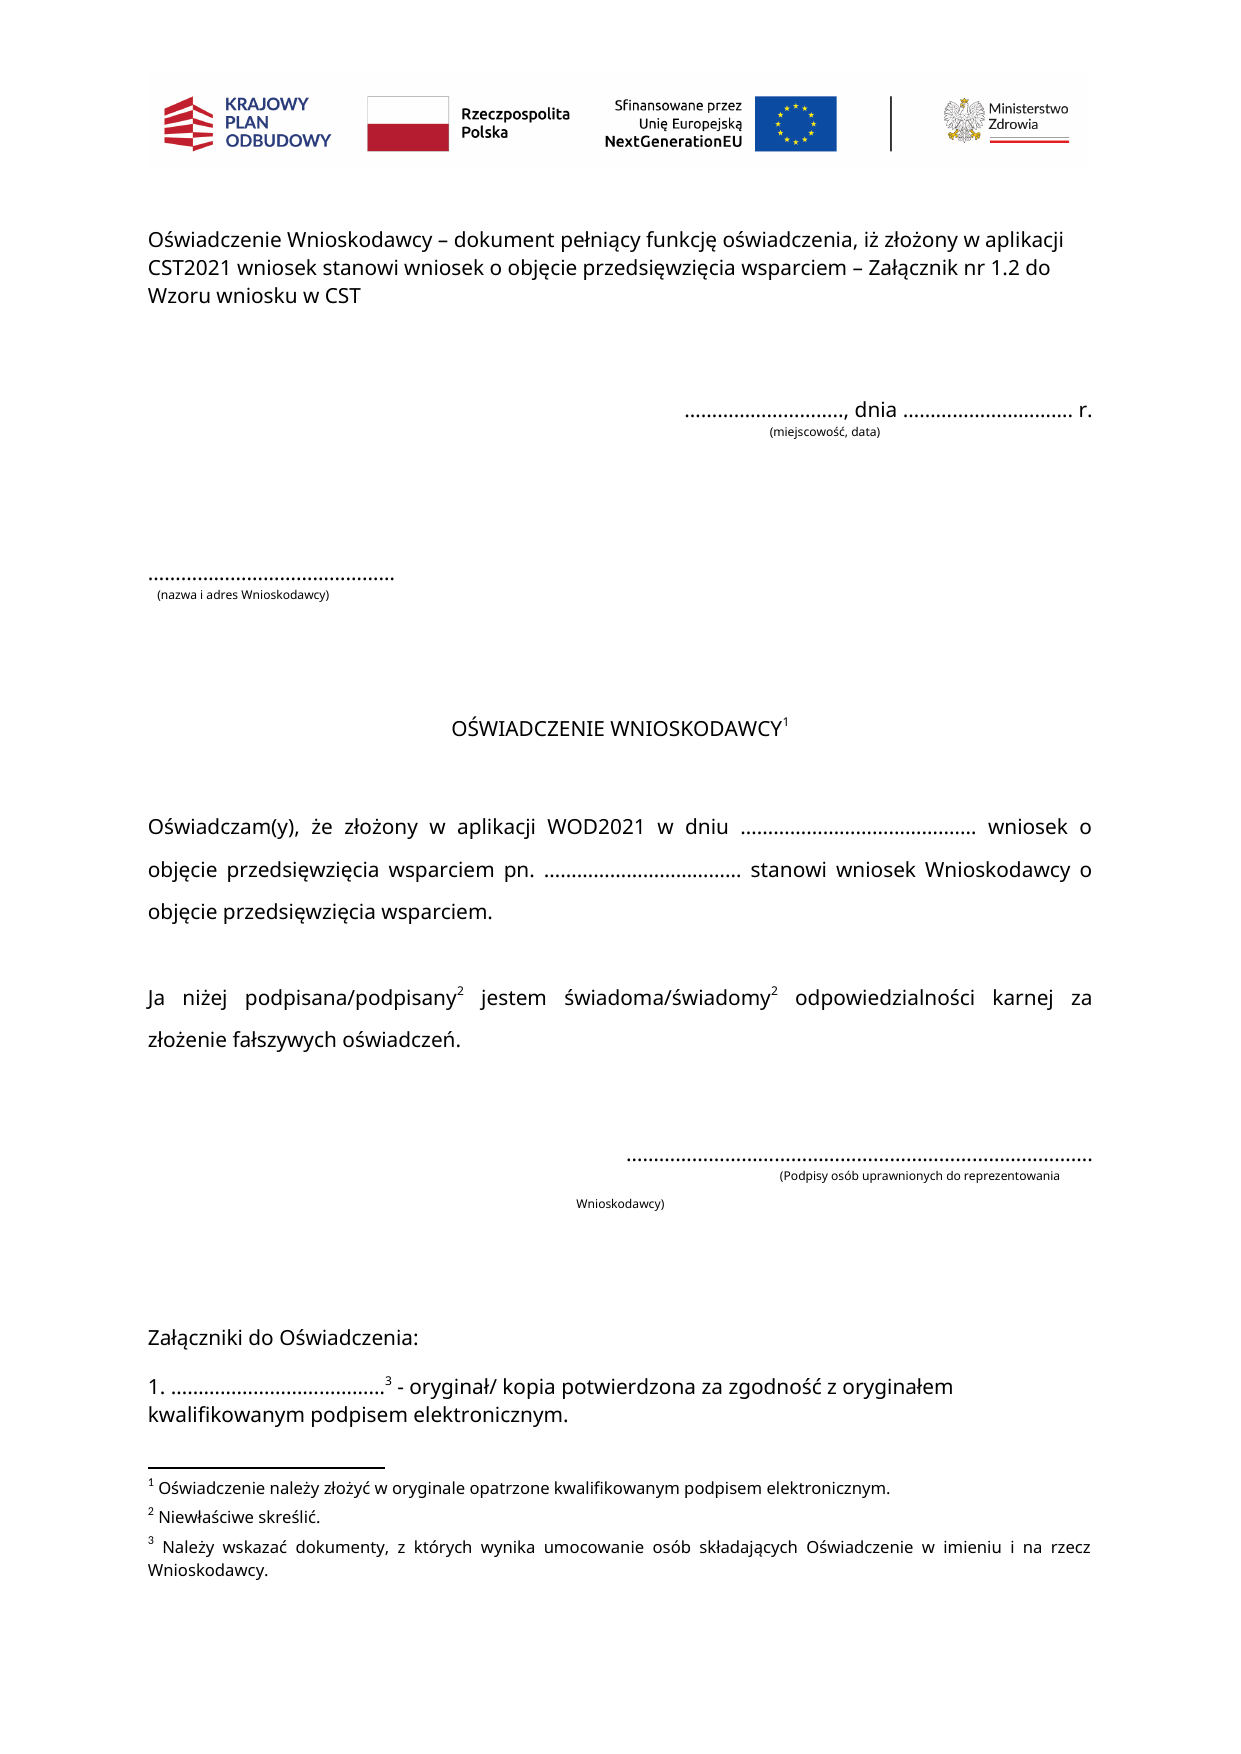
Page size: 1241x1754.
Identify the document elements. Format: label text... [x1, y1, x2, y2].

text (nazwa i adres Wnioskodawcy) [148, 587, 1093, 615]
text ……………………….., dnia …………………………. r. [148, 395, 1093, 424]
picture [147, 73, 1088, 168]
text ……………………………………… [148, 558, 1093, 587]
text (miejscowość, data) [148, 424, 1093, 452]
text 1. ………………………………… - oryginał/ kopia potwierdzona za zgodność z oryginałem kwalifikowanym podpisem elektronicznym. [148, 1372, 1093, 1429]
text OŚWIADCZENIE WNIOSKODAWCY [148, 714, 1093, 742]
text …………………………………………………………………………. [148, 1139, 1093, 1167]
text (Podpisy osób uprawnionych do reprezentowania Wnioskodawcy) [148, 1167, 1093, 1224]
text Ja niżej podpisana/podpisany jestem świadoma/świadomy2 odpowiedzialności karnej za złożenie fałszywych oświadczeń. [148, 983, 1093, 1054]
text Oświadczam(y), że złożony w aplikacji WOD2021 w dniu ……………………………….…… wniosek o objęcie przedsięwzięcia wsparciem pn. ……………………………… stanowi wniosek Wnioskodawcy o objęcie przedsięwzięcia wsparciem. [148, 812, 1093, 926]
text Oświadczenie Wnioskodawcy – dokument pełniący funkcję oświadczenia, iż złożony w aplikacji CST2021 wniosek stanowi wniosek o objęcie przedsięwzięcia wsparciem – Załącznik nr 1.2 do Wzoru wniosku w CST [148, 225, 1093, 310]
text Załączniki do Oświadczenia: [148, 1323, 1093, 1351]
